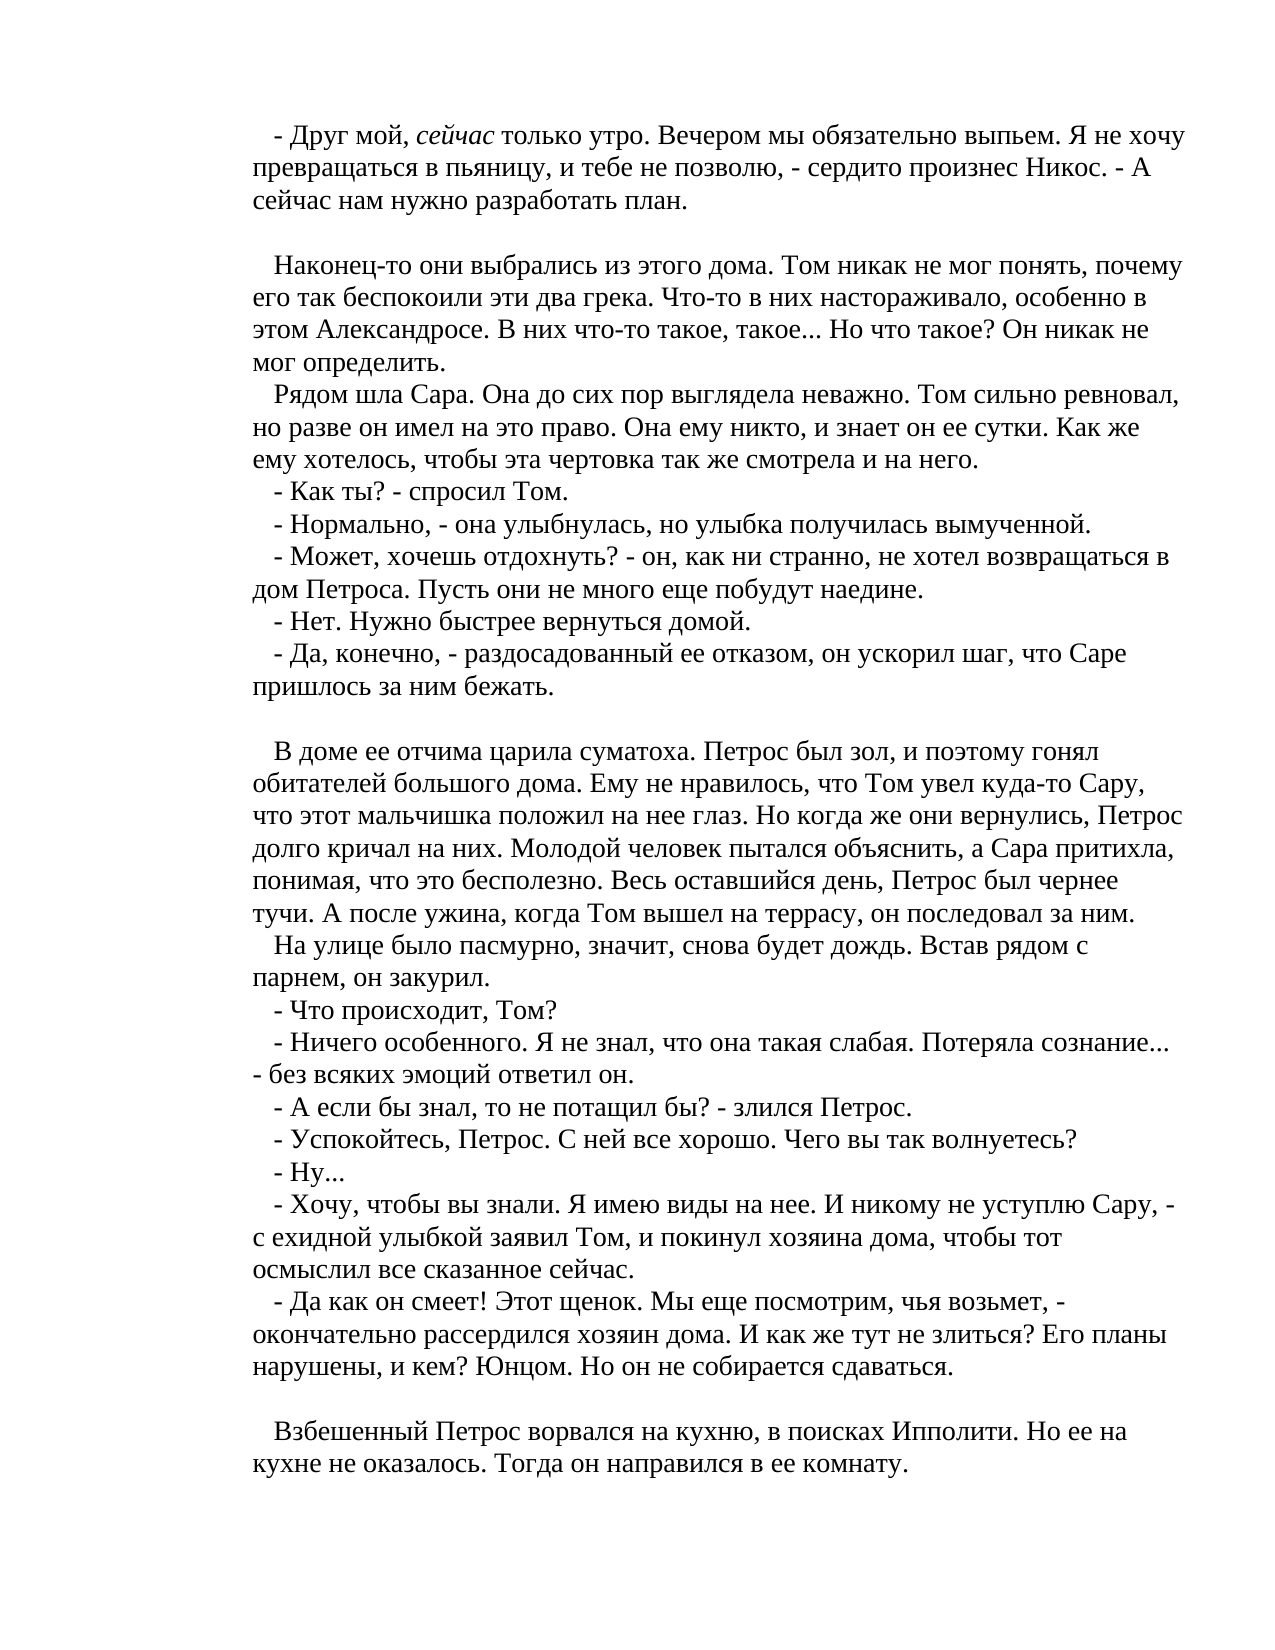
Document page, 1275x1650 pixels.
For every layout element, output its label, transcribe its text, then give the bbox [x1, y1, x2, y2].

text - Да, конечно, - раздосадованный ее отказом, он ускорил шаг, что Саре пришлось за ним бежать. [252, 636, 1186, 701]
text - Нормально, - она улыбнулась, но улыбка получилась вымученной. [252, 507, 1186, 539]
text - Может, хочешь отдохнуть? - он, как ни странно, не хотел возвращаться в дом Петроса. Пусть они не много еще побудут наедине. [252, 539, 1186, 604]
text - Нет. Нужно быстрее вернуться домой. [252, 604, 1186, 636]
text На улице было пасмурно, значит, снова будет дождь. Встав рядом с парнем, он закурил. [252, 928, 1186, 993]
text - Хочу, чтобы вы знали. Я имею виды на нее. И никому не уступлю Сару, - с ехидной улыбкой заявил Том, и покинул хозяина дома, чтобы тот осмыслил все сказанное сейчас. [252, 1187, 1186, 1284]
text - Друг мой, сейчас только утро. Вечером мы обязательно выпьем. Я не хочу превращаться в пьяницу, и тебе не позволю, - сердито произнес Никос. - А сейчас нам нужно разработать план. [252, 118, 1186, 215]
text В доме ее отчима царила суматоха. Петрос был зол, и поэтому гонял обитателей большого дома. Ему не нравилось, что Том увел куда-то Сару, что этот мальчишка положил на нее глаз. Но когда же они вернулись, Петрос долго кричал на них. Молодой человек пытался объяснить, а Сара притихла, понимая, что это бесполезно. Весь оставшийся день, Петрос был чернее тучи. А после ужина, когда Том вышел на террасу, он последовал за ним. [252, 734, 1186, 928]
text - Успокойтесь, Петрос. С ней все хорошо. Чего вы так волнуетесь? [252, 1122, 1186, 1155]
text - Ничего особенного. Я не знал, что она такая слабая. Потеряла сознание... - без всяких эмоций ответил он. [252, 1025, 1186, 1090]
text - Ну... [252, 1155, 1186, 1187]
text Рядом шла Сара. Она до сих пор выглядела неважно. Том сильно ревновал, но разве он имел на это право. Она ему никто, и знает он ее сутки. Как же ему хотелось, чтобы эта чертовка так же смотрела и на него. [252, 377, 1186, 474]
text - Что происходит, Том? [252, 993, 1186, 1025]
text - Да как он смеет! Этот щенок. Мы еще посмотрим, чья возьмет, - окончательно рассердился хозяин дома. И как же тут не злиться? Его планы нарушены, и кем? Юнцом. Но он не собирается сдаваться. [252, 1284, 1186, 1382]
text - А если бы знал, то не потащил бы? - злился Петрос. [252, 1090, 1186, 1122]
text Взбешенный Петрос ворвался на кухню, в поисках Ипполити. Но ее на кухне не оказалось. Тогда он направился в ее комнату. [252, 1414, 1186, 1479]
text - Как ты? - спросил Том. [252, 474, 1186, 507]
text Наконец-то они выбрались из этого дома. Том никак не мог понять, почему его так беспокоили эти два грека. Что-то в них настораживало, особенно в этом Александросе. В них что-то такое, такое... Но что такое? Он никак не мог определить. [252, 248, 1186, 377]
